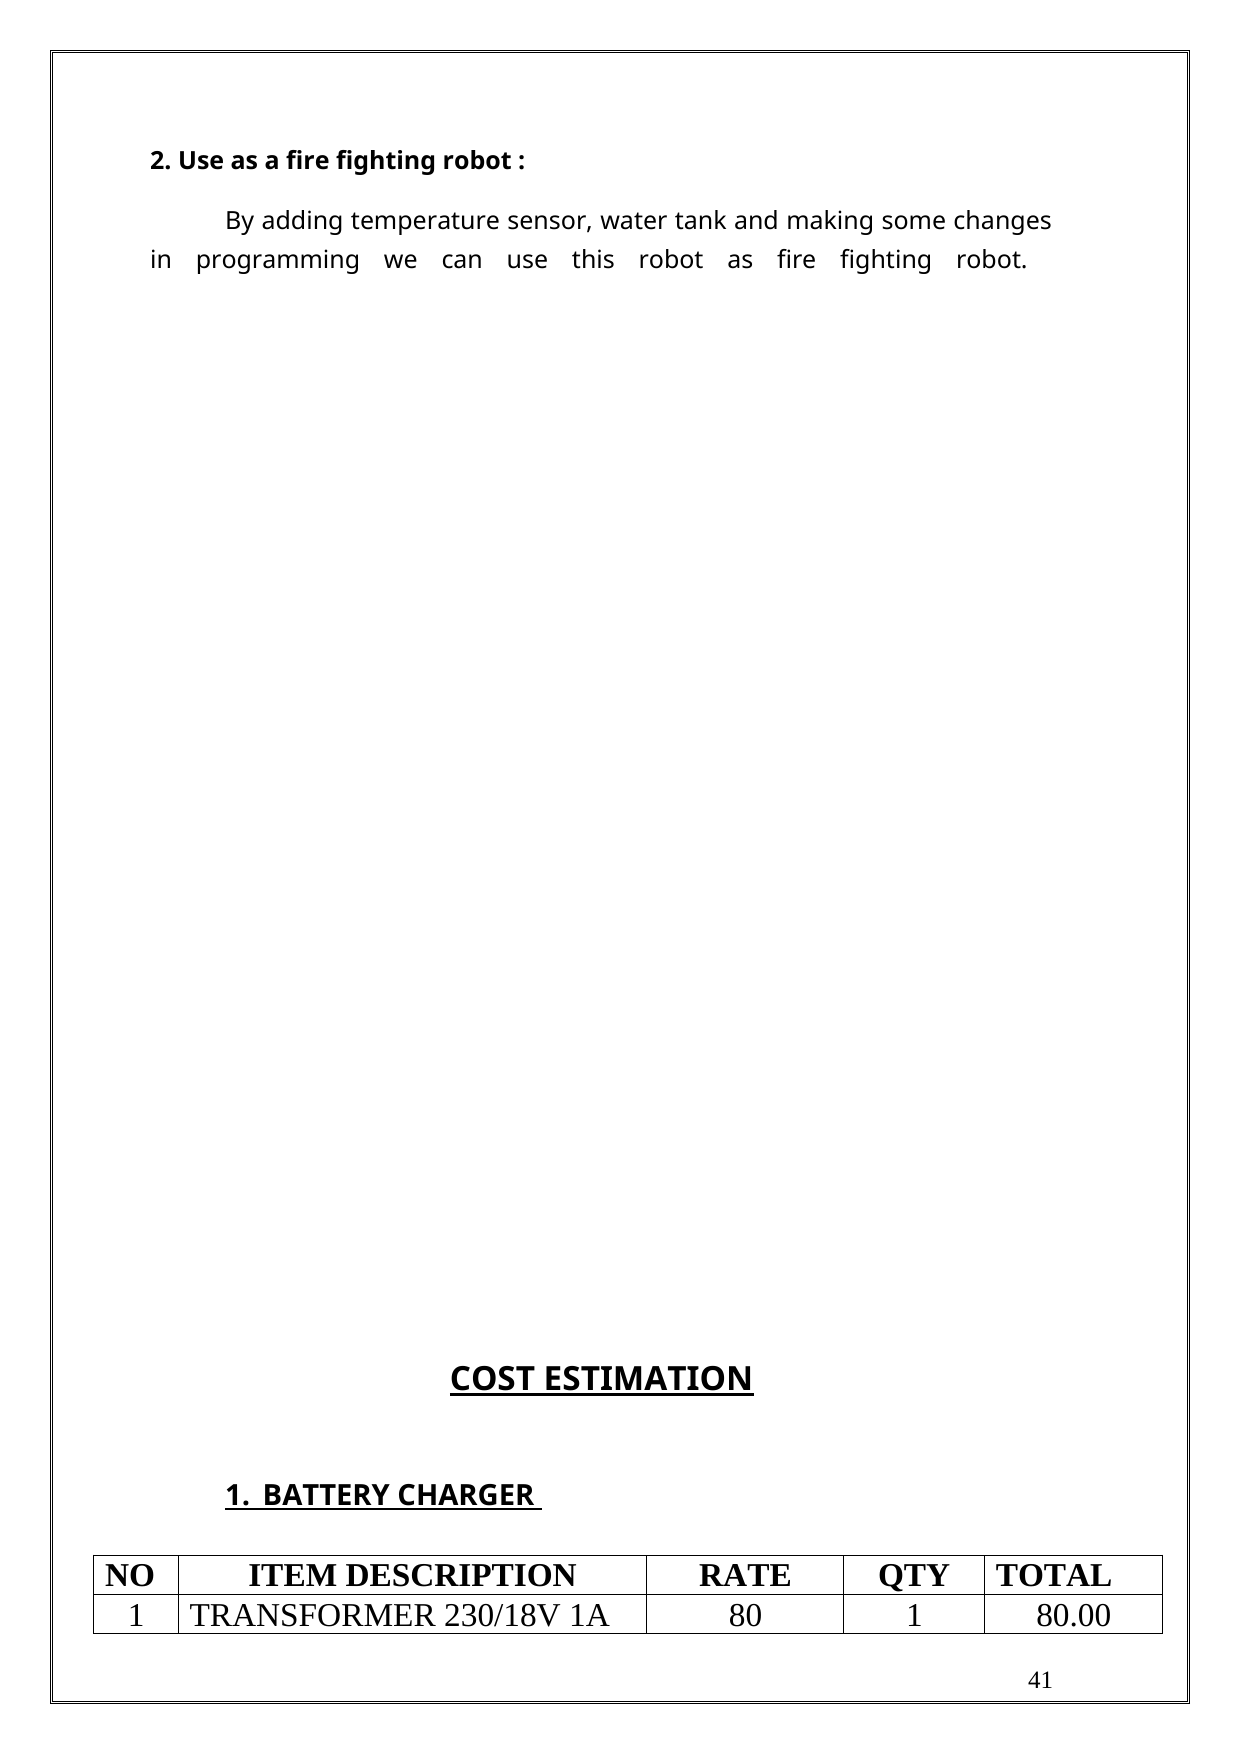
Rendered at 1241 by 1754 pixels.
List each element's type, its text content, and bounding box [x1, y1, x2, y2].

table_cell 1 [94, 1595, 178, 1633]
text By adding temperature sensor, water tank and making some changes in programming we can use this robot as fire fighting robot. [150, 203, 1053, 309]
table_cell TRANSFORMER 230/18V 1A [179, 1595, 646, 1633]
text 2. Use as a fire fighting robot : [150, 104, 1053, 177]
table_header ITEM DESCRIPTION [179, 1556, 646, 1594]
table_header QTY [844, 1556, 984, 1594]
table_cell 80 [647, 1595, 843, 1633]
table_header TOTAL [985, 1556, 1162, 1594]
text COST ESTIMATION [150, 1355, 1053, 1401]
table_cell 1 [844, 1595, 984, 1633]
list BATTERY CHARGER [225, 1474, 1053, 1514]
table_header RATE [647, 1556, 843, 1594]
table_header NO [94, 1556, 178, 1594]
table_cell 80.00 [985, 1595, 1162, 1633]
